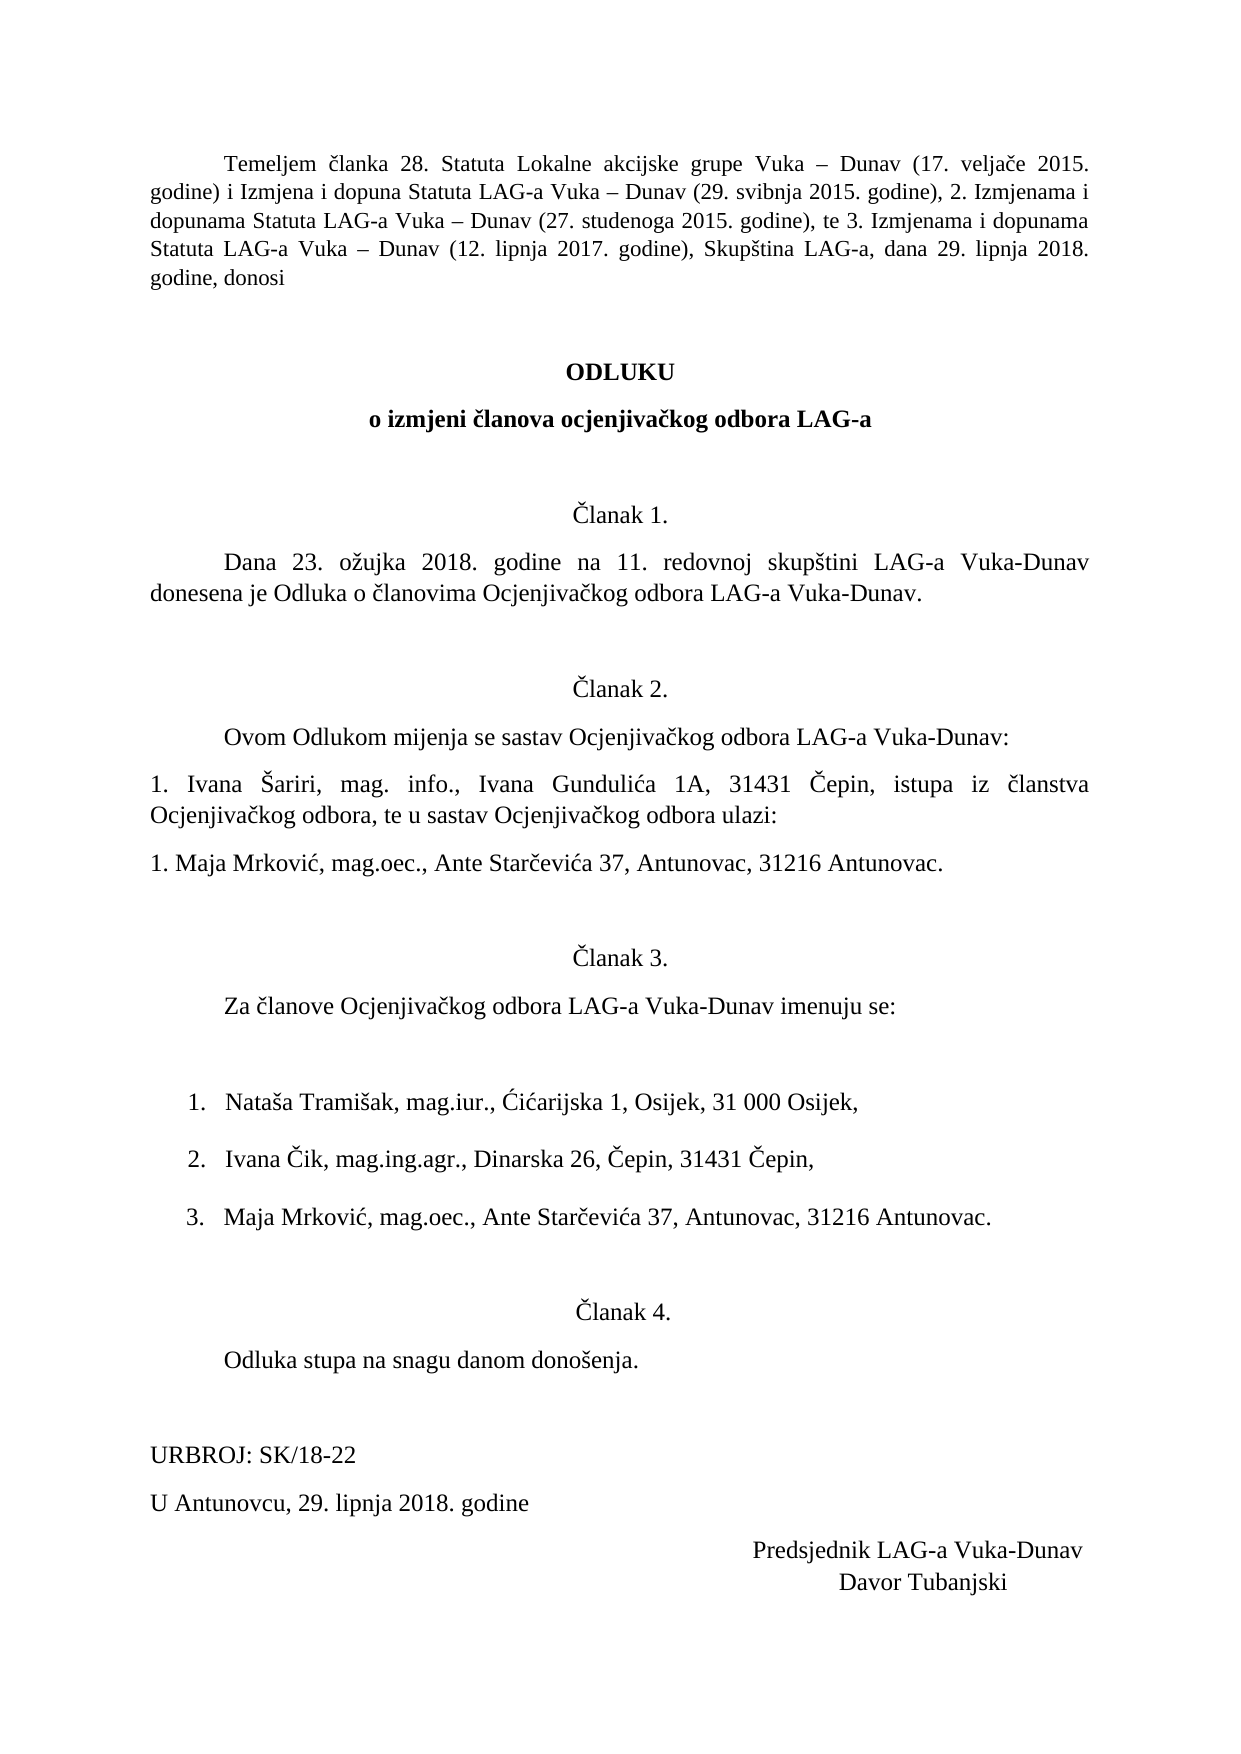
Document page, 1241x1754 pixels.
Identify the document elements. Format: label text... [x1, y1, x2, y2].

list Nataša Tramišak, mag.iur., Ćićarijska 1, Osijek, 31 000 Osijek, [187, 1087, 1090, 1115]
text Članak 1. [150, 500, 1090, 528]
text Članak 4. [150, 1297, 1090, 1326]
text Predsjednik LAG-a Vuka-Dunav [666, 1536, 1090, 1564]
text Članak 3. [150, 943, 1090, 972]
list Ivana Čik, mag.ing.agr., Dinarska 26, Čepin, 31431 Čepin, [187, 1144, 1090, 1173]
text ODLUKU [150, 357, 1090, 385]
text 3. Maja Mrković, mag.oec., Ante Starčevića 37, Antunovac, 31216 Antunovac. [179, 1202, 1090, 1230]
text Ovom Odlukom mijenja se sastav Ocjenjivačkog odbora LAG-a Vuka-Dunav: [150, 722, 1090, 750]
text 1. Ivana Šariri, mag. info., Ivana Gundulića 1A, 31431 Čepin, istupa iz članstva Ocjenjivačkog odbora, te u sastav Ocjenjivačkog odbora ulazi: [150, 769, 1090, 829]
text URBROJ: SK/18-22 [150, 1440, 1090, 1469]
text 1. Maja Mrković, mag.oec., Ante Starčevića 37, Antunovac, 31216 Antunovac. [150, 848, 1090, 877]
text Odluka stupa na snagu danom donošenja. [150, 1345, 1090, 1373]
text U Antunovcu, 29. lipnja 2018. godine [150, 1488, 1090, 1517]
text o izmjeni članova ocjenjivačkog odbora LAG-a [150, 404, 1090, 433]
text Dana 23. ožujka 2018. godine na 11. redovnoj skupštini LAG-a Vuka-Dunav donesena je Odluka o članovima Ocjenjivačkog odbora LAG-a Vuka-Dunav. [150, 547, 1090, 607]
text Članak 2. [150, 674, 1090, 703]
text Za članove Ocjenjivačkog odbora LAG-a Vuka-Dunav imenuju se: [150, 991, 1090, 1020]
text Temeljem članka 28. Statuta Lokalne akcijske grupe Vuka – Dunav (17. veljače 2015. godine) i Izmjena i dopuna Statuta LAG-a Vuka – Dunav (29. svibnja 2015. godine), 2. Izmjenama i dopunama Statuta LAG-a Vuka – Dunav (27. studenoga 2015. godine), te 3. Izmjenama i dopunama Statuta LAG-a Vuka – Dunav (12. lipnja 2017. godine), Skupština LAG-a, dana 29. lipnja 2018. godine, donosi [150, 150, 1090, 290]
text Davor Tubanjski [740, 1567, 1090, 1595]
